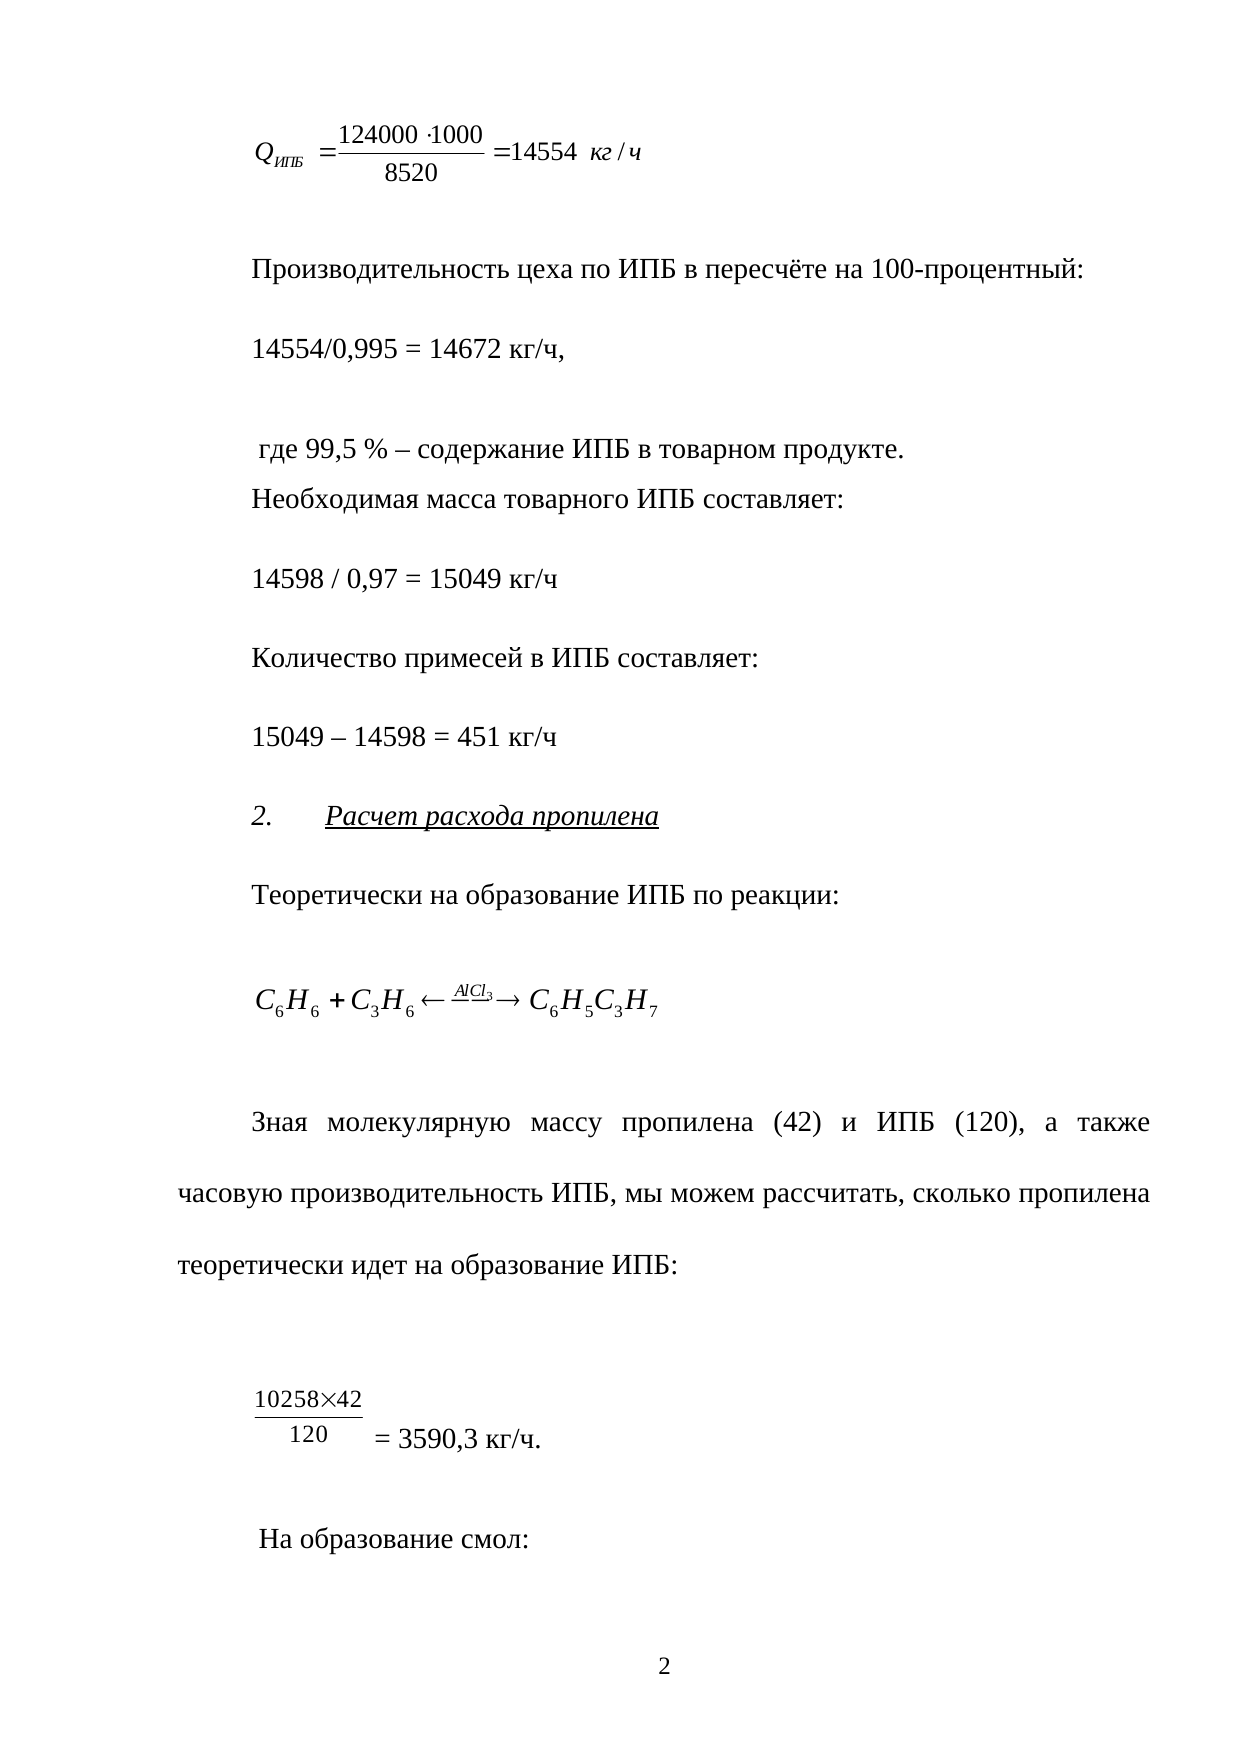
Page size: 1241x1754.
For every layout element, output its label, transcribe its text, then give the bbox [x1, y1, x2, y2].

text Производительность цеха по ИПБ в пересчёте на 100-процентный: [177, 252, 1152, 285]
text Теоретически на образование ИПБ по реакции: [177, 877, 1152, 911]
text На образование смол: [177, 1521, 1152, 1555]
text где 99,5 % – содержание ИПБ в товарном продукте. [177, 431, 1152, 465]
list Расчет расхода пропилена [177, 798, 1152, 831]
text 15049 – 14598 = 451 кг/ч [177, 719, 1152, 752]
text = 3590,3 кг/ч. [177, 1384, 1152, 1454]
text Необходимая масса товарного ИПБ составляет: [177, 482, 1152, 515]
text 14554/0,995 = 14672 кг/ч, [177, 331, 1152, 364]
text Количество примесей в ИПБ составляет: [177, 640, 1152, 673]
text Зная молекулярную массу пропилена (42) и ИПБ (120), а также часовую производительность ИПБ, мы можем рассчитать, сколько пропилена теоретически идет на образование ИПБ: [177, 1089, 1152, 1281]
text 14598 / 0,97 = 15049 кг/ч [177, 561, 1152, 594]
